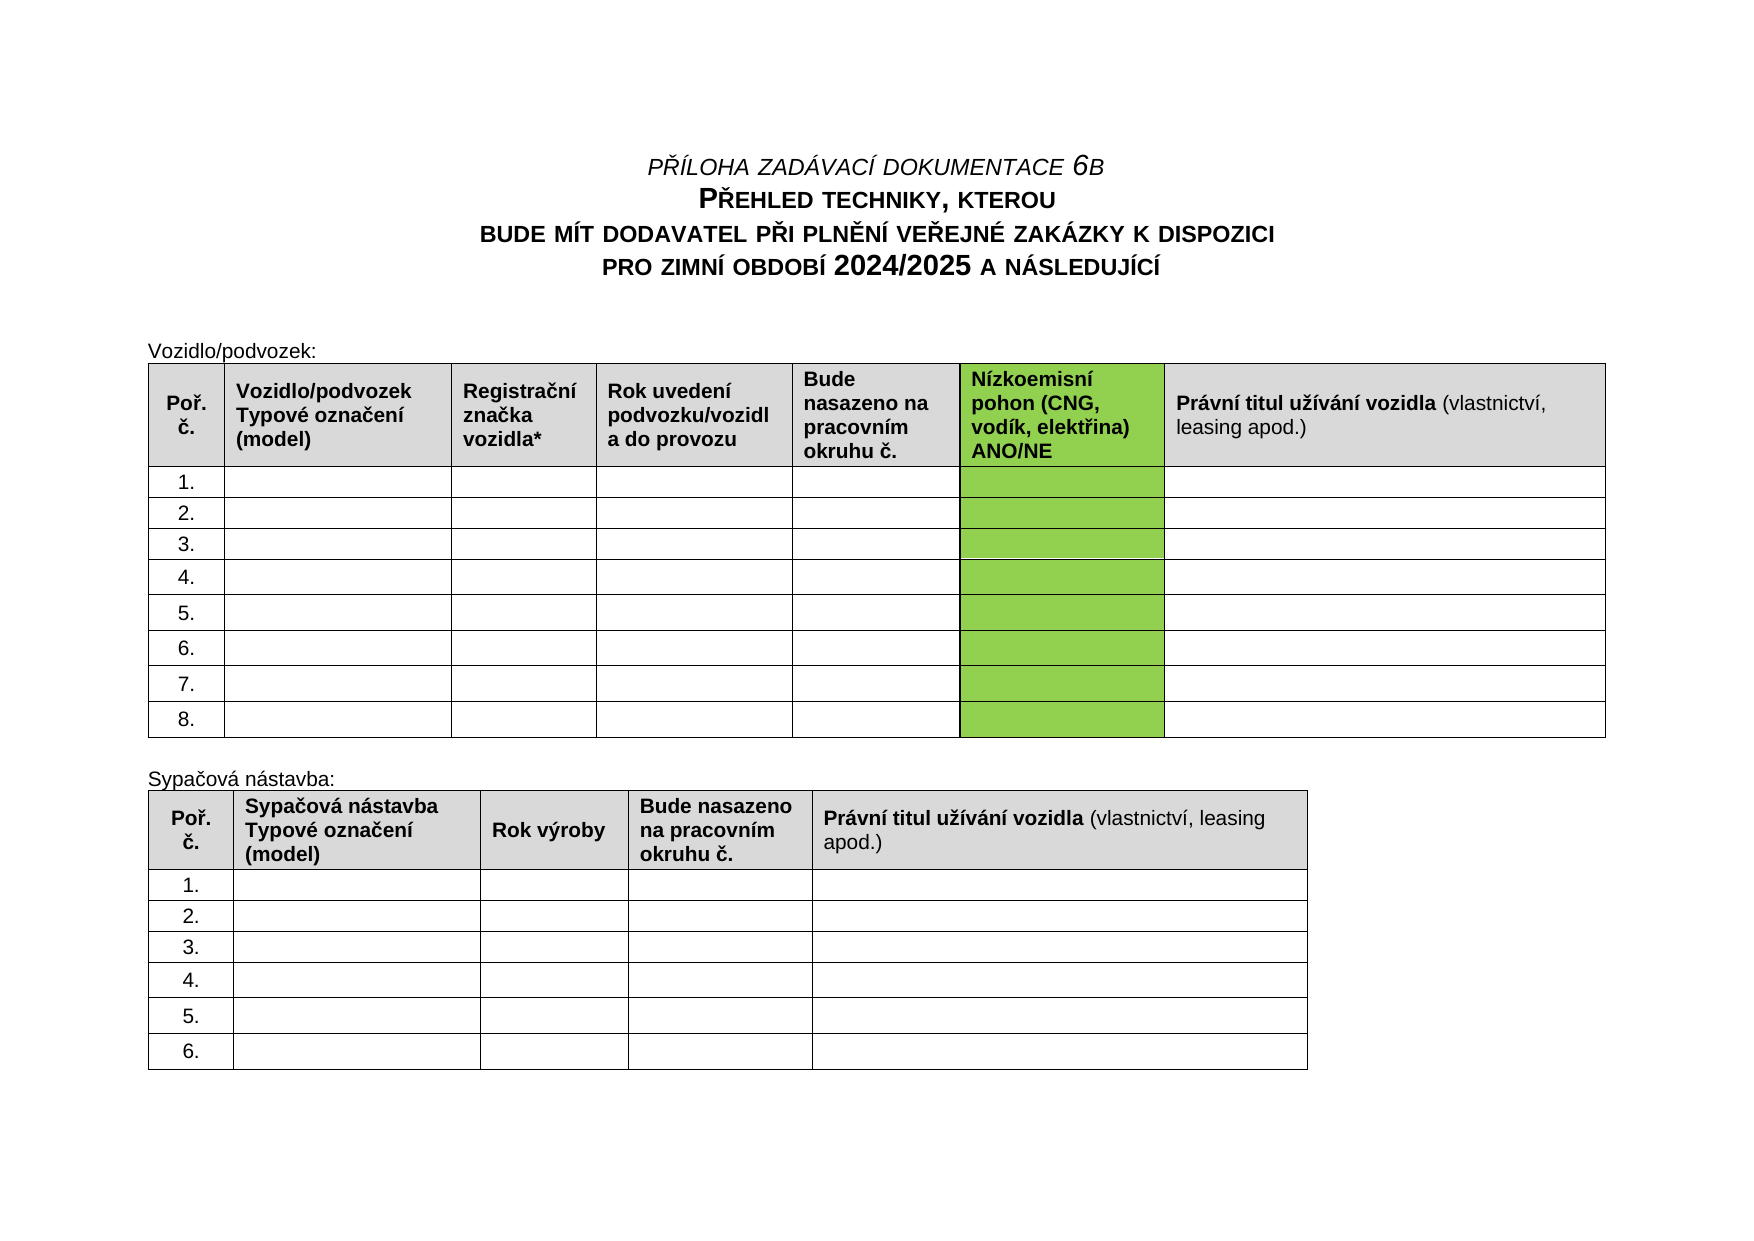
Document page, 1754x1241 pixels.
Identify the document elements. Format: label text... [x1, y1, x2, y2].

table_header Nízkoemisní pohon (CNG, vodík, elektřina) ANO/NE [961, 364, 1164, 466]
table_cell [1165, 631, 1605, 665]
table_cell [481, 870, 628, 900]
table_cell [793, 595, 959, 630]
table_cell [813, 963, 1307, 997]
table_cell [1165, 595, 1605, 630]
table_cell [597, 498, 792, 528]
table_header Rok uvedení podvozku/vozidla do provozu [597, 364, 792, 466]
table_cell 8. [149, 702, 224, 737]
table_cell 5. [149, 595, 224, 630]
table_cell [813, 998, 1307, 1033]
table_cell 4. [149, 560, 224, 594]
table_cell [793, 467, 959, 497]
table_cell [961, 702, 1164, 737]
table_cell [961, 595, 1164, 630]
table_cell [961, 529, 1164, 558]
table_cell 2. [149, 498, 224, 528]
table_cell [481, 932, 628, 962]
table_cell 1. [149, 467, 224, 497]
text příloha zadávací dokumentace 6b [148, 148, 1606, 181]
table_cell [452, 595, 596, 630]
table_cell [597, 666, 792, 701]
table_header Rok výroby [481, 791, 628, 869]
table_cell 6. [149, 1034, 233, 1068]
table_cell [452, 498, 596, 528]
table_header Právní titul užívání vozidla (vlastnictví, leasing apod.) [1165, 364, 1605, 466]
table_cell [452, 666, 596, 701]
table_cell [597, 631, 792, 665]
table_cell [961, 666, 1164, 701]
table_cell [481, 963, 628, 997]
table_header Vozidlo/podvozek Typové označení (model) [225, 364, 451, 466]
table_cell 1. [149, 870, 233, 900]
table_header Poř. č. [149, 791, 233, 869]
table_header Právní titul užívání vozidla (vlastnictví, leasing apod.) [813, 791, 1307, 869]
table_cell [234, 1034, 480, 1068]
table_cell [225, 595, 451, 630]
table_cell [1165, 498, 1605, 528]
table_cell [1165, 529, 1605, 558]
text bude mít dodavatel při plnění veřejné zakázky k dispozici [148, 215, 1606, 248]
table_cell [234, 932, 480, 962]
table_cell [813, 870, 1307, 900]
table_cell [813, 901, 1307, 931]
text Sypačová nástavba: [148, 766, 1606, 790]
text Přehled techniky, kterou [148, 181, 1606, 215]
table_cell [961, 498, 1164, 528]
table_header Sypačová nástavba Typové označení (model) [234, 791, 480, 869]
table_cell [481, 998, 628, 1033]
table_cell [1165, 467, 1605, 497]
table_cell [225, 498, 451, 528]
text Vozidlo/podvozek: [148, 339, 1606, 363]
table_cell [481, 901, 628, 931]
table_cell [813, 1034, 1307, 1068]
table_cell [225, 560, 451, 594]
table_cell [452, 529, 596, 558]
table_cell [452, 467, 596, 497]
table_cell [1165, 702, 1605, 737]
table_cell 2. [149, 901, 233, 931]
table_header Registrační značka vozidla* [452, 364, 596, 466]
table_cell [793, 498, 959, 528]
text pro zimní období 2024/2025 a následující [148, 248, 1606, 282]
table_header Bude nasazeno na pracovním okruhu č. [793, 364, 959, 466]
table_cell [234, 870, 480, 900]
table_cell [1165, 560, 1605, 594]
table_cell [1165, 666, 1605, 701]
table_cell [629, 901, 812, 931]
table_cell [597, 702, 792, 737]
table_cell [793, 529, 959, 558]
table_cell [225, 631, 451, 665]
table_cell [793, 560, 959, 594]
table_header Poř. č. [149, 364, 224, 466]
table_cell [961, 467, 1164, 497]
table_cell [225, 702, 451, 737]
table_cell [597, 595, 792, 630]
table_cell [452, 631, 596, 665]
table_cell 3. [149, 529, 224, 558]
table_cell [597, 560, 792, 594]
table_cell [813, 932, 1307, 962]
table_header Bude nasazeno na pracovním okruhu č. [629, 791, 812, 869]
table_cell [629, 870, 812, 900]
table_cell [961, 631, 1164, 665]
table_cell [452, 560, 596, 594]
table_cell 4. [149, 963, 233, 997]
table_cell [629, 998, 812, 1033]
table_cell 7. [149, 666, 224, 701]
table_cell [793, 666, 959, 701]
table_cell [793, 702, 959, 737]
table_cell [629, 932, 812, 962]
table_cell [234, 901, 480, 931]
table_cell 3. [149, 932, 233, 962]
table_cell [793, 631, 959, 665]
table_cell [452, 702, 596, 737]
table_cell [597, 529, 792, 558]
table_cell [481, 1034, 628, 1068]
table_cell 6. [149, 631, 224, 665]
table_cell [629, 963, 812, 997]
table_cell [629, 1034, 812, 1068]
table_cell [225, 666, 451, 701]
table_cell [225, 467, 451, 497]
table_cell [234, 963, 480, 997]
table_cell [961, 560, 1164, 594]
table_cell [597, 467, 792, 497]
table_cell 5. [149, 998, 233, 1033]
table_cell [225, 529, 451, 558]
table_cell [234, 998, 480, 1033]
